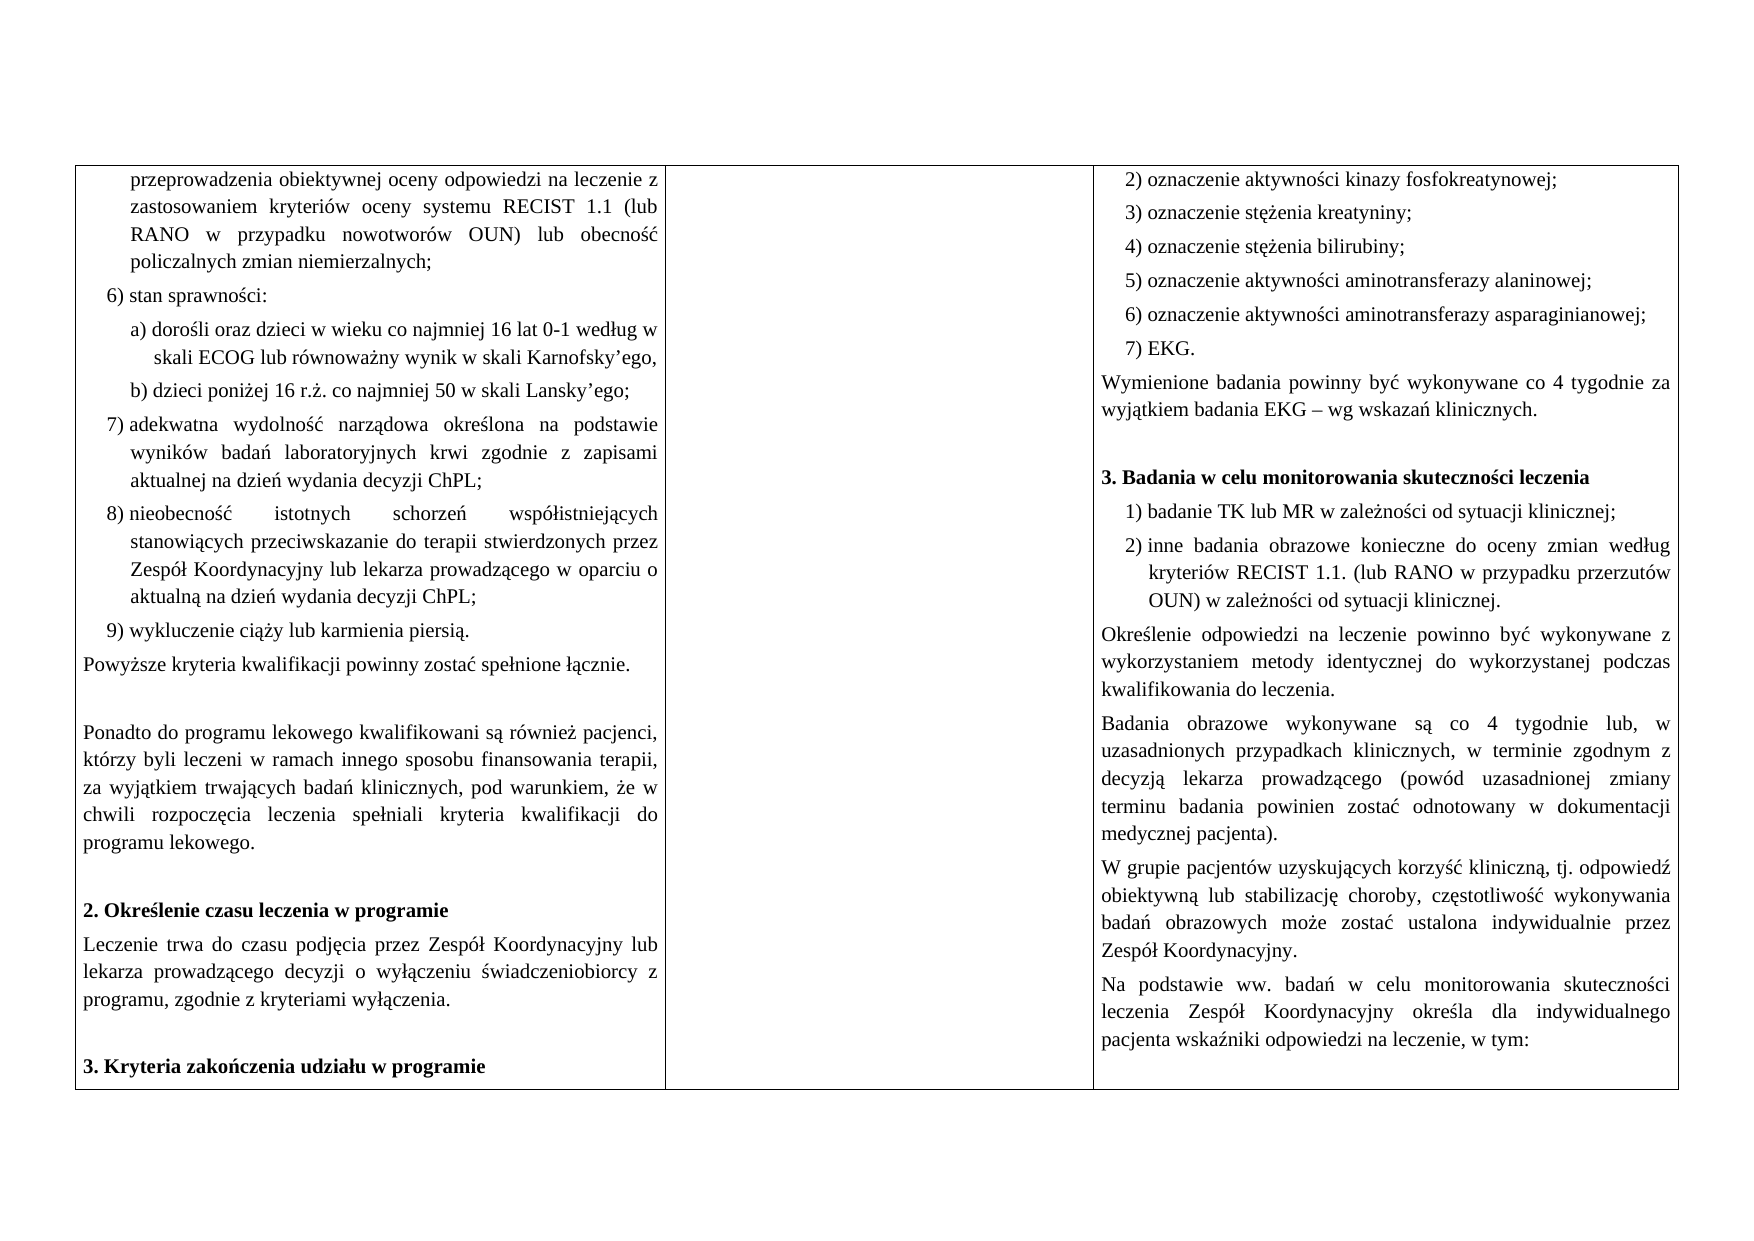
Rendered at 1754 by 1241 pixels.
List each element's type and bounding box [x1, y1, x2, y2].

table_cell [666, 166, 1093, 1089]
table_cell [1094, 166, 1678, 1089]
table_cell [76, 166, 665, 1089]
